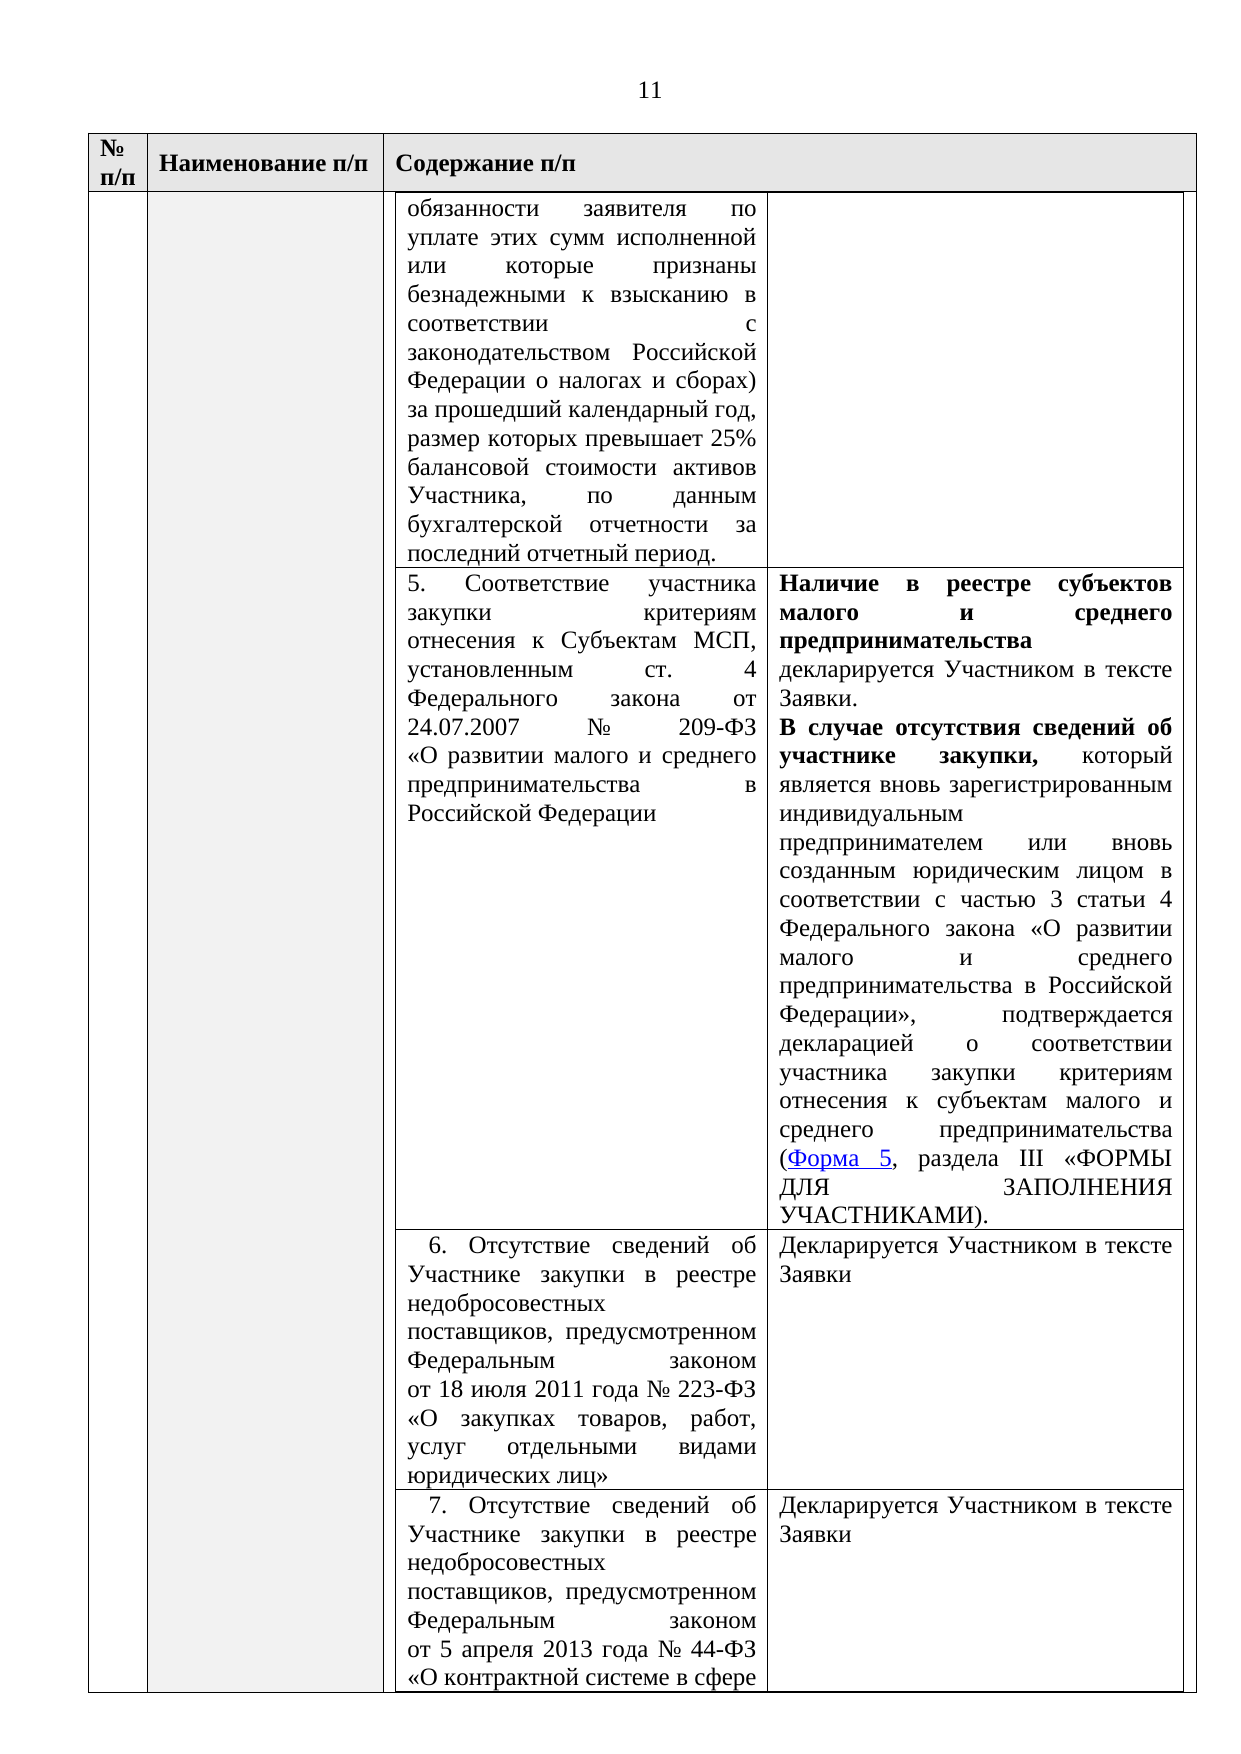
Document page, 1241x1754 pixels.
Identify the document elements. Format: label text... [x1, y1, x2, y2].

table_header Наименование п/п [148, 134, 383, 191]
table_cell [1184, 192, 1196, 1692]
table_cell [148, 192, 383, 1692]
table_header Содержание п/п [384, 134, 1196, 191]
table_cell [396, 193, 767, 567]
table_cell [768, 1490, 1183, 1691]
table_header № п/п [89, 134, 147, 191]
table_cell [768, 193, 1183, 567]
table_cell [396, 1490, 767, 1691]
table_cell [384, 192, 395, 1692]
table_cell [89, 192, 147, 1692]
